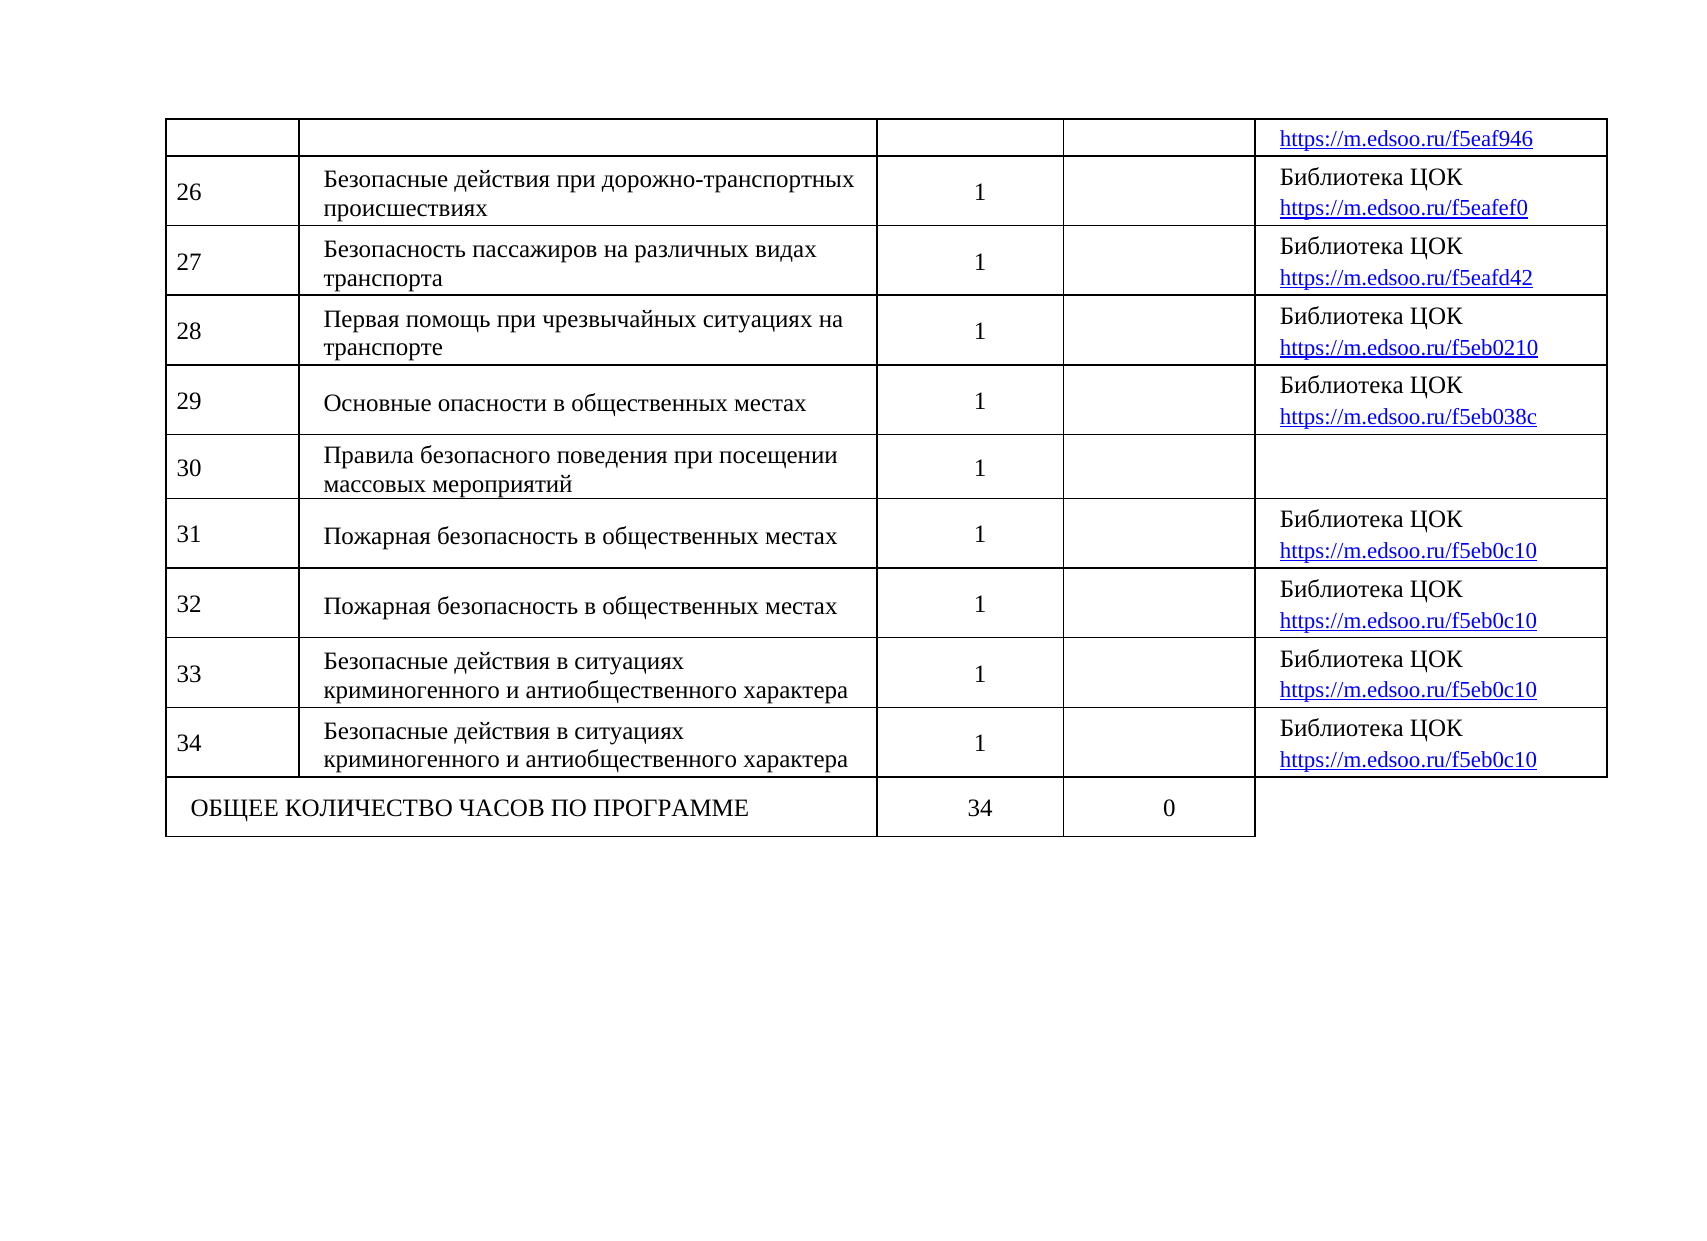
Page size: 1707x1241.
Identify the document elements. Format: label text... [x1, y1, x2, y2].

table_cell Первая помощь при чрезвычайных ситуациях на транспорте [300, 296, 876, 364]
table_cell ОБЩЕЕ КОЛИЧЕСТВО ЧАСОВ ПО ПРОГРАММЕ [167, 778, 876, 836]
table_cell 1 [878, 569, 1063, 637]
table_cell 1 [878, 435, 1063, 498]
table_cell [1064, 296, 1254, 364]
table_cell [1064, 366, 1254, 433]
table_cell 1 [878, 708, 1063, 776]
table_cell Правила безопасного поведения при посещении массовых мероприятий [300, 435, 876, 498]
table_cell Безопасность пассажиров на различных видах транспорта [300, 226, 876, 294]
table_cell [1064, 638, 1254, 706]
table_cell [1064, 708, 1254, 776]
table_cell [1064, 226, 1254, 294]
table_cell 26 [167, 157, 298, 225]
table_cell [1064, 157, 1254, 225]
table_cell Библиотека ЦОК https://m.edsoo.ru/f5eb0c10 [1256, 708, 1606, 776]
table_cell Пожарная безопасность в общественных местах [300, 569, 876, 637]
table_cell [1064, 499, 1254, 567]
table_cell 31 [167, 499, 298, 567]
table_cell 1 [878, 366, 1063, 433]
table_cell 29 [167, 366, 298, 433]
table_cell 1 [878, 120, 1063, 155]
table_cell [1064, 569, 1254, 637]
table_cell [1256, 435, 1606, 498]
table_cell 1 [878, 226, 1063, 294]
table_cell 34 [878, 778, 1063, 836]
table_cell Безопасные действия при дорожно-транспортных происшествиях [300, 157, 876, 225]
table_cell Библиотека ЦОК https://m.edsoo.ru/f5eafd42 [1256, 226, 1606, 294]
table_cell Основные опасности в общественных местах [300, 366, 876, 433]
table_cell 1 [878, 638, 1063, 706]
table_cell Библиотека ЦОК https://m.edsoo.ru/f5eafef0 [1256, 157, 1606, 225]
table_cell 1 [878, 499, 1063, 567]
table_cell 25 [167, 120, 298, 155]
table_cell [1256, 120, 1606, 155]
table_cell 1 [878, 157, 1063, 225]
table_cell 32 [167, 569, 298, 637]
table_cell Библиотека ЦОК https://m.edsoo.ru/f5eb0210 [1256, 296, 1606, 364]
table_cell 1 [878, 296, 1063, 364]
table_cell Пожарная безопасность в общественных местах [300, 499, 876, 567]
table_cell 30 [167, 435, 298, 498]
table_cell Безопасные действия в ситуациях криминогенного и антиобщественного характера [300, 708, 876, 776]
table_cell 28 [167, 296, 298, 364]
table_cell 0 [1064, 778, 1254, 836]
table_cell 34 [167, 708, 298, 776]
table_cell 27 [167, 226, 298, 294]
table_cell Библиотека ЦОК https://m.edsoo.ru/f5eb038c [1256, 366, 1606, 433]
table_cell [300, 120, 876, 155]
table_cell [1064, 435, 1254, 498]
table_cell Библиотека ЦОК https://m.edsoo.ru/f5eb0c10 [1256, 638, 1606, 706]
table_cell Библиотека ЦОК https://m.edsoo.ru/f5eb0c10 [1256, 569, 1606, 637]
table_cell 33 [167, 638, 298, 706]
table_cell [1064, 120, 1254, 155]
table_cell Безопасные действия в ситуациях криминогенного и антиобщественного характера [300, 638, 876, 706]
table_cell Библиотека ЦОК https://m.edsoo.ru/f5eb0c10 [1256, 499, 1606, 567]
